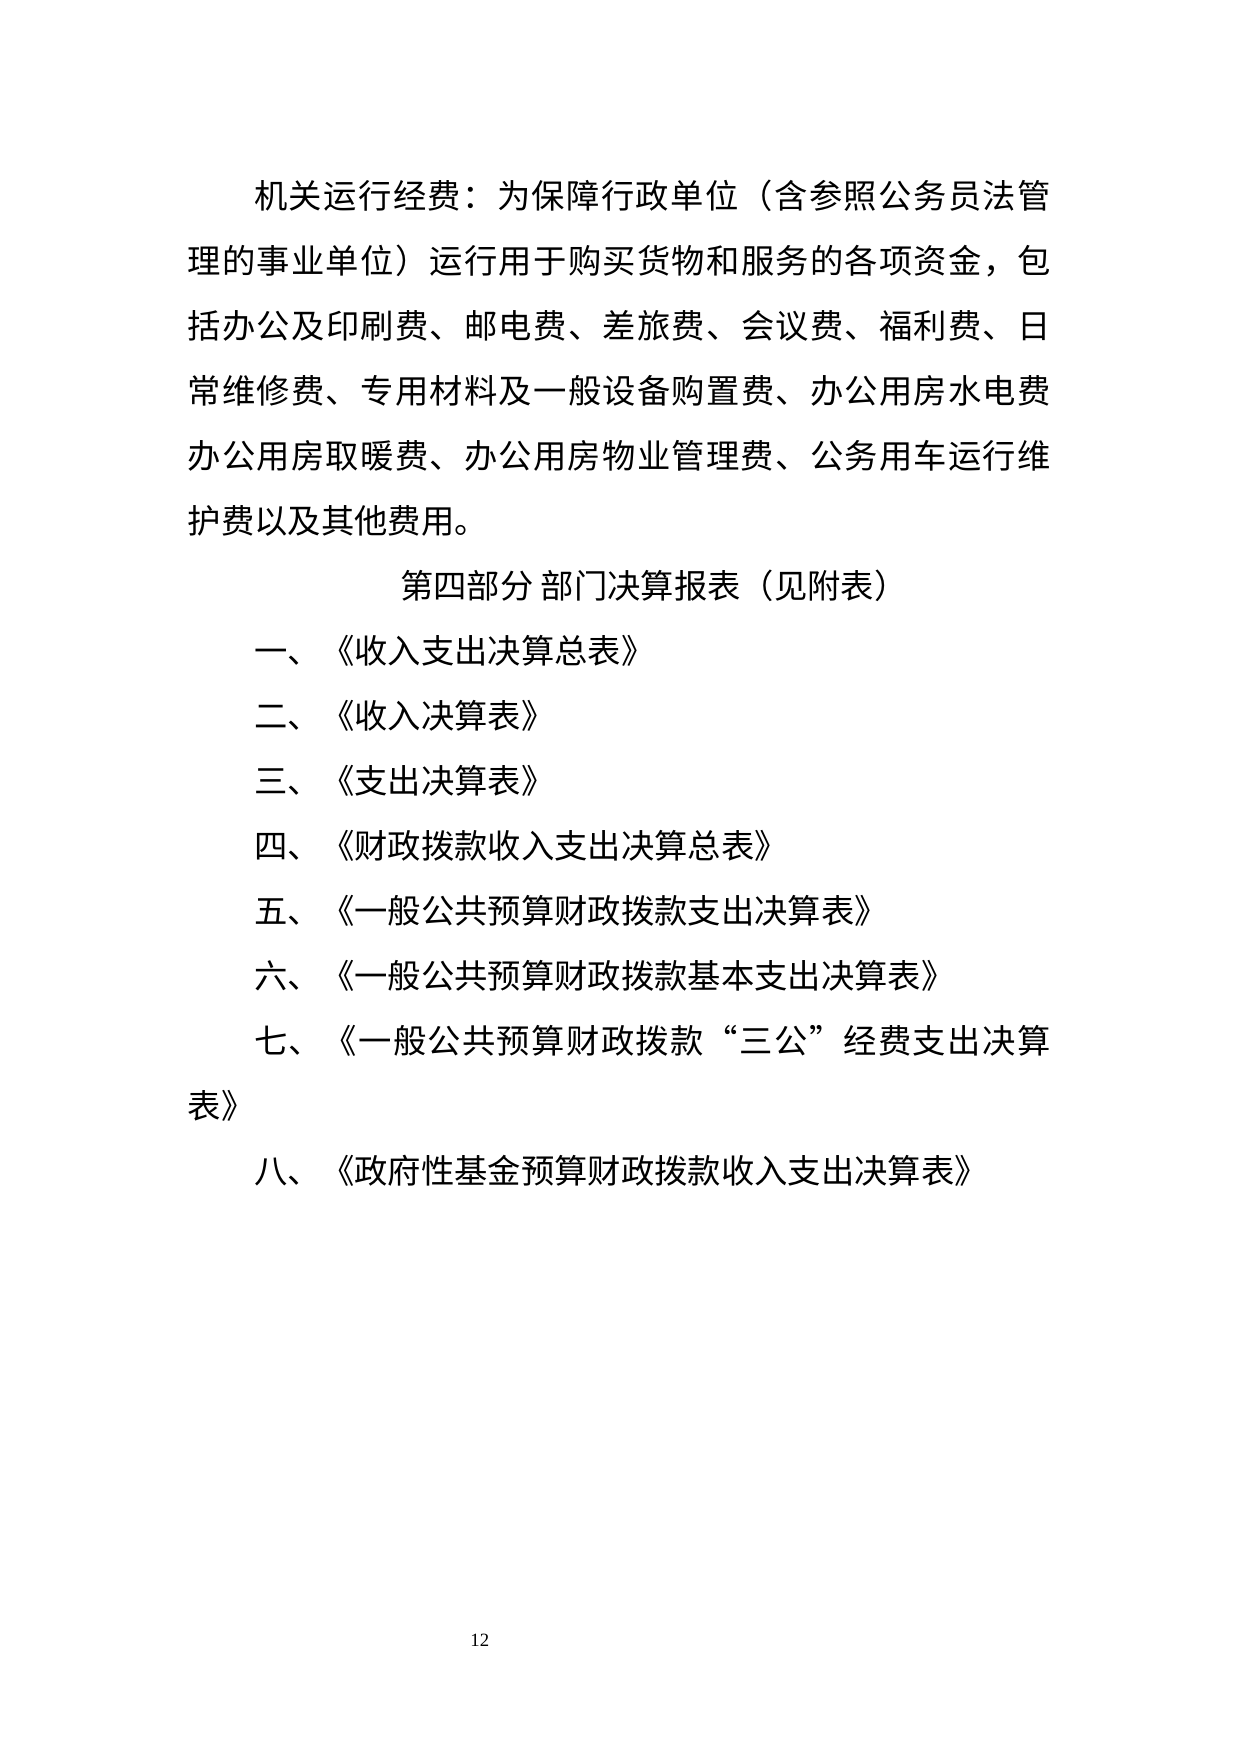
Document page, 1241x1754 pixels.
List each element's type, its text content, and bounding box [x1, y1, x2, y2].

text 八、《政府性基金预算财政拨款收入支出决算表》 [187, 1137, 1053, 1202]
text 四、《财政拨款收入支出决算总表》 [187, 812, 1053, 877]
text 二、《收入决算表》 [187, 682, 1053, 747]
text 六、《一般公共预算财政拨款基本支出决算表》 [187, 942, 1053, 1007]
text 第四部分 部门决算报表（见附表） [187, 552, 1053, 617]
text 五、《一般公共预算财政拨款支出决算表》 [187, 877, 1053, 942]
text 七、《一般公共预算财政拨款“三公”经费支出决算表》 [187, 1007, 1053, 1137]
text 一、《收入支出决算总表》 [187, 617, 1053, 682]
text 机关运行经费：为保障行政单位（含参照公务员法管理的事业单位）运行用于购买货物和服务的各项资金，包括办公及印刷费、邮电费、差旅费、会议费、福利费、日常维修费、专用材料及一般设备购置费、办公用房水电费、办公用房取暖费、办公用房物业管理费、公务用车运行维护费以及其他费用。 [187, 162, 1053, 552]
text 三、《支出决算表》 [187, 747, 1053, 812]
